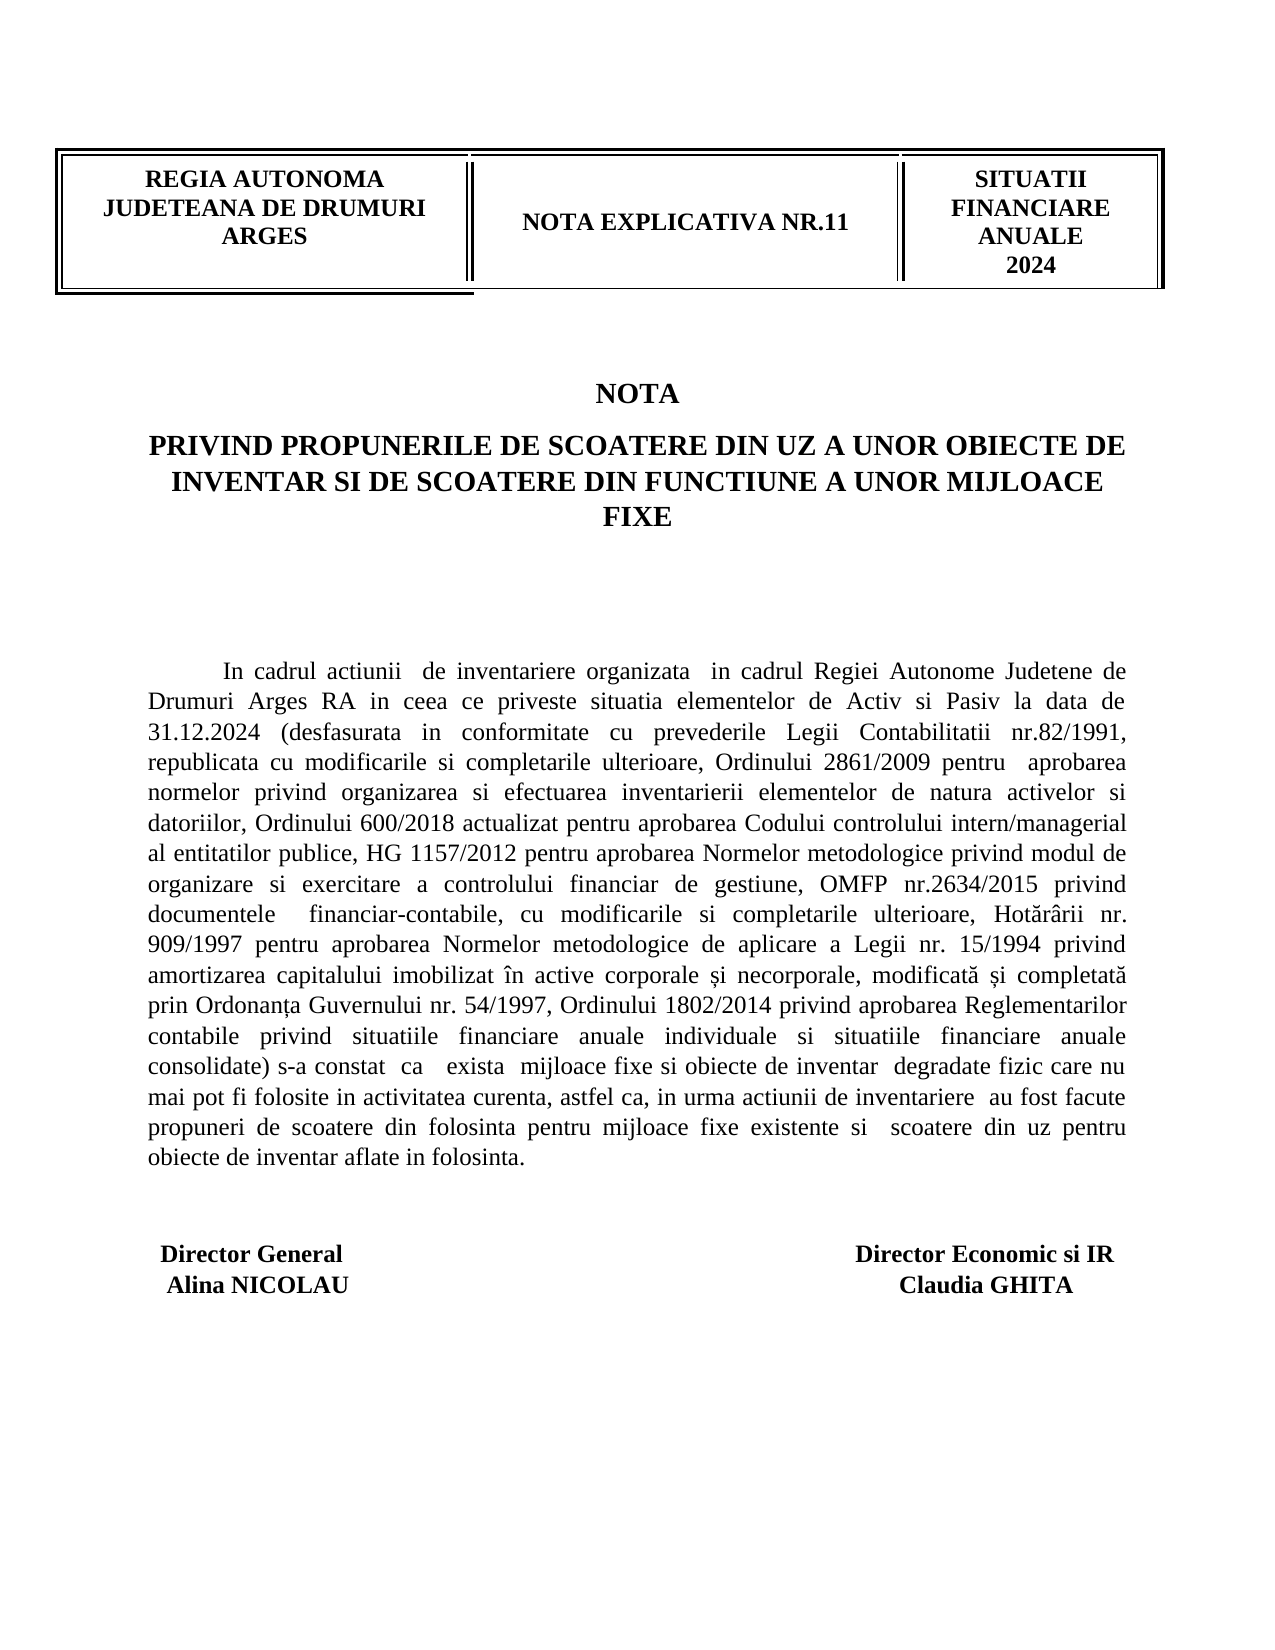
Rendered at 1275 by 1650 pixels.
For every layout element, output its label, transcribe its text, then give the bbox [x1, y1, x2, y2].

text PRIVIND PROPUNERILE DE SCOATERE DIN UZ A UNOR OBIECTE DE INVENTAR SI DE SCOATERE DIN FUNCTIUNE A UNOR MIJLOACE FIXE [148, 428, 1127, 533]
table_header NOTA EXPLICATIVA NR.11 [470, 151, 901, 287]
text NOTA [148, 376, 1127, 409]
table_header SITUATII FINANCIARE ANUALE 2024 [901, 151, 1161, 287]
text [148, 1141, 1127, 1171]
text Director General Director Economic si IR [148, 1239, 1127, 1268]
text Alina NICOLAU Claudia GHITA [148, 1270, 1127, 1298]
table_header REGIA AUTONOMA JUDETEANA DE DRUMURI ARGES [59, 151, 470, 287]
text In cadrul actiunii de inventariere organizata in cadrul Regiei Autonome Judetene de Drumuri Arges RA in ceea ce priveste situatia elementelor de Activ si Pasiv la data de 31.12.2024 (desfasurata in conformitate cu prevederile Legii Contabilitatii nr.82/1991, republicata cu modificarile si completarile ulterioare, Ordinului 2861/2009 pentru aprobarea normelor privind organizarea si efectuarea inventarierii elementelor de natura activelor si datoriilor, Ordinului 600/2018 actualizat pentru aprobarea Codului controlului intern/managerial al entitatilor publice, HG 1157/2012 pentru aprobarea Normelor metodologice privind modul de organizare si exercitare a controlului financiar de gestiune, OMFP nr.2634/2015 privind documentele financiar-contabile, cu modificarile si completarile ulterioare, Hotărârii nr. 909/1997 pentru aprobarea Normelor metodologice de aplicare a Legii nr. 15/1994 privind amortizarea capitalului imobilizat în active corporale și necorporale, modificată și completată prin Ordonanța Guvernului nr. 54/1997, Ordinului 1802/2014 privind aprobarea Reglementarilor contabile privind situatiile financiare anuale individuale si situatiile financiare anuale consolidate) s-a constat ca exista mijloace fixe si obiecte de inventar degradate fizic care nu mai pot fi folosite in activitatea curenta, astfel ca, in urma actiunii de inventariere au fost facute propuneri de scoatere din folosinta pentru mijloace fixe existente si scoatere din uz pentru obiecte de inventar aflate in folosinta. [148, 656, 1127, 930]
